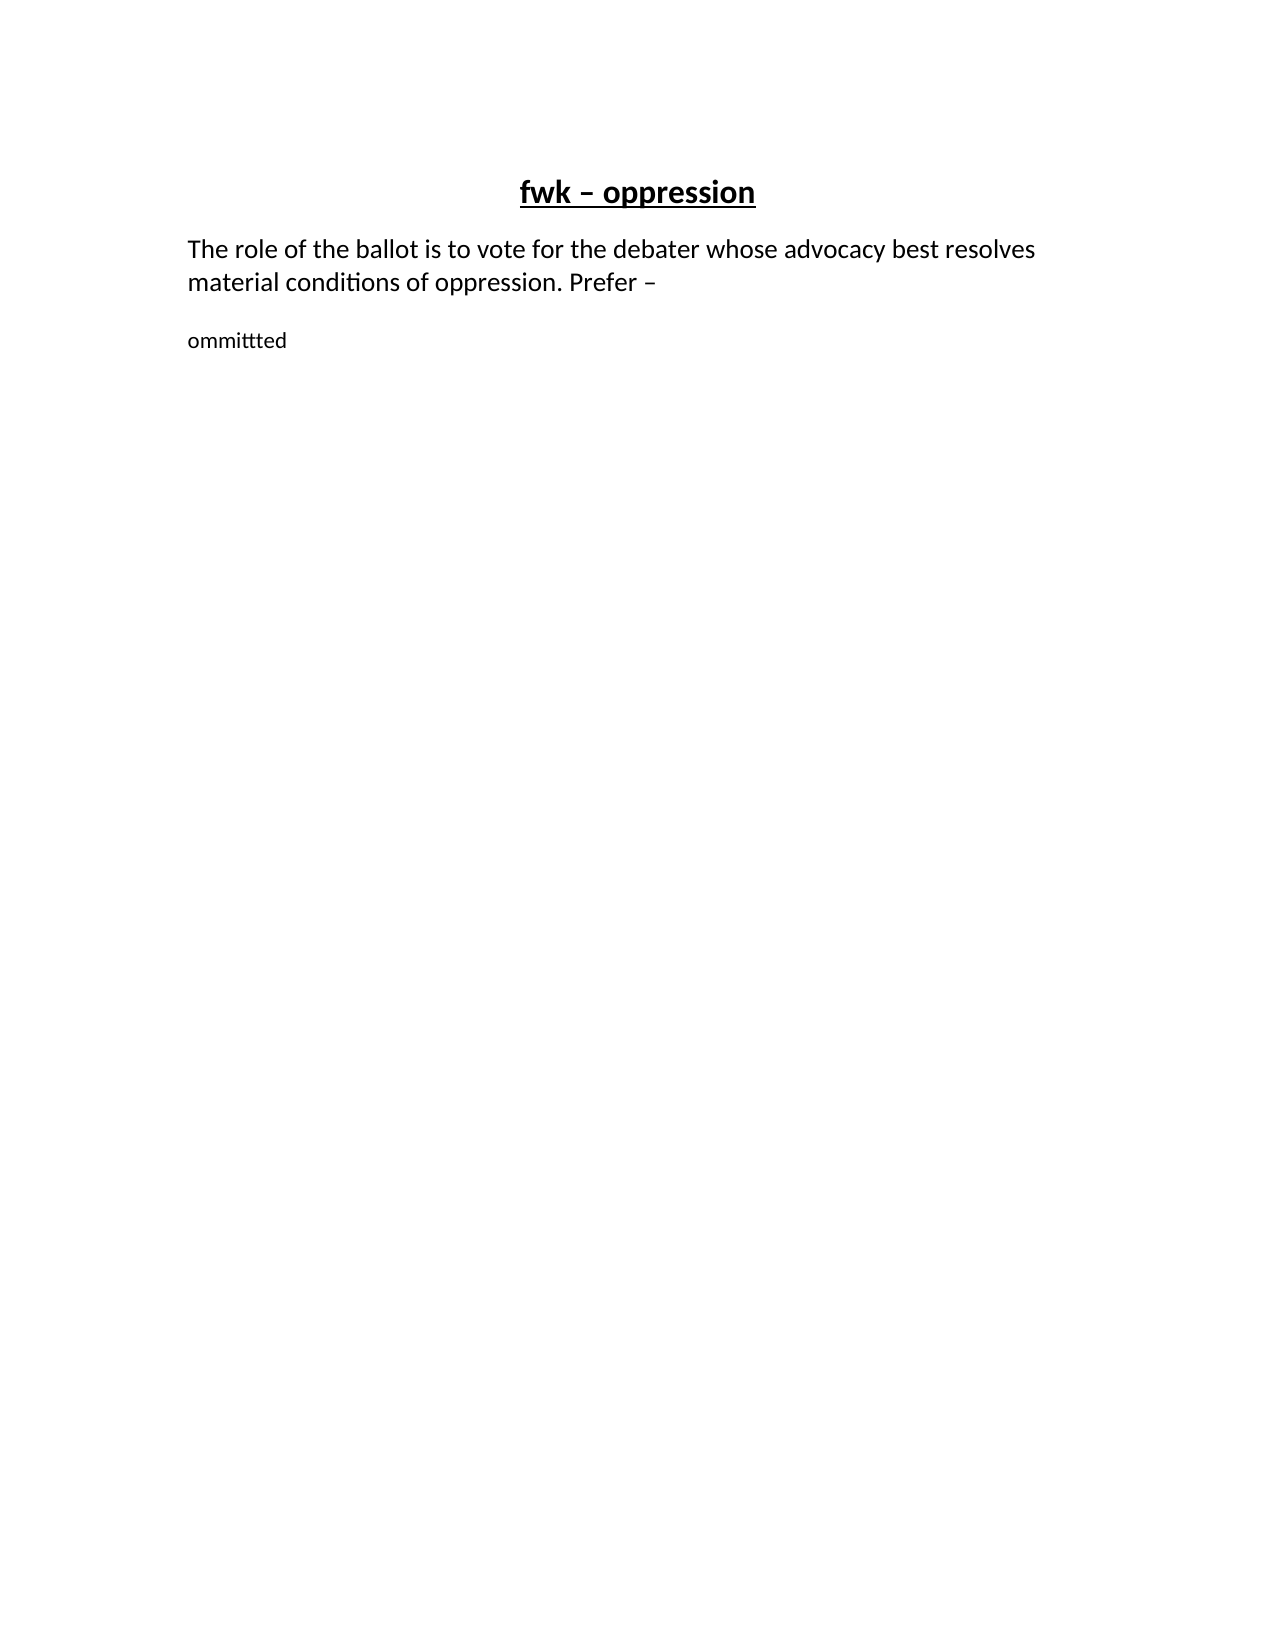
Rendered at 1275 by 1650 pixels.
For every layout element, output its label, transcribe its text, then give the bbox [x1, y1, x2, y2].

text ommittted [187, 326, 1087, 354]
subtitle fwk – oppression [187, 171, 1087, 212]
subtitle The role of the ballot is to vote for the debater whose advocacy best resolves material conditions of oppression. Prefer – [187, 232, 1087, 298]
